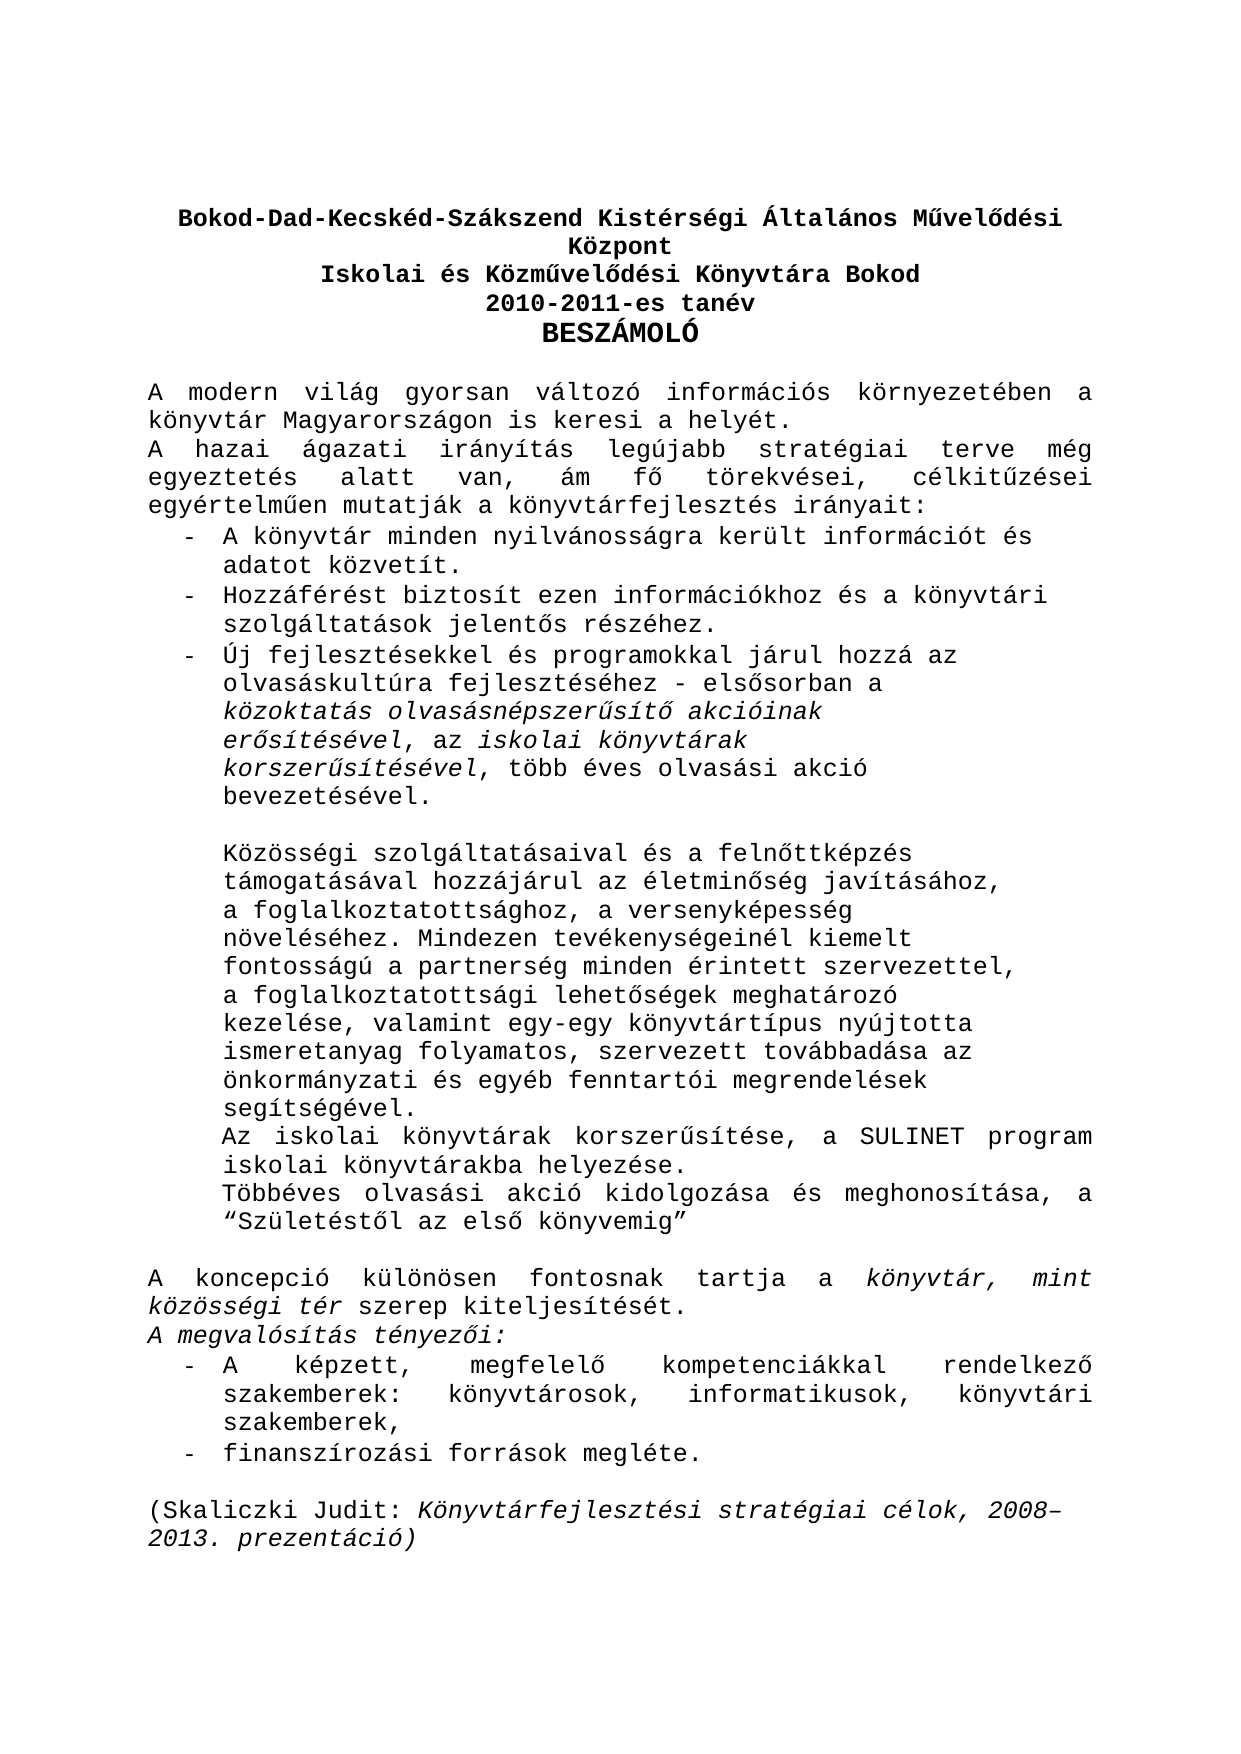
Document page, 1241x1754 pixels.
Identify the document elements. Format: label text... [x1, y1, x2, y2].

subtitle Bokod-Dad-Kecskéd-Szákszend Kistérségi Általános Művelődési Központ [148, 205, 1093, 262]
text 2010-2011-es tanév [148, 290, 1093, 318]
text beszámoló [148, 318, 1093, 351]
subtitle A koncepció különösen fontosnak tartja a könyvtár, mint közösségi tér szerep kiteljesítését. [148, 1266, 1093, 1322]
list Hozzáférést biztosít ezen információkhoz és a könyvtári szolgáltatások jelentős részéhez. [185, 581, 1093, 640]
subtitle A megvalósítás tényezői: [148, 1322, 1093, 1351]
text (Skaliczki Judit: Könyvtárfejlesztési stratégiai célok, 2008–2013. prezentáció) [148, 1498, 1093, 1554]
list A könyvtár minden nyilvánosságra került információt és adatot közvetít. [185, 521, 1093, 581]
subtitle Iskolai és Közművelődési Könyvtára Bokod [148, 262, 1093, 290]
subtitle Az iskolai könyvtárak korszerűsítése, a SULINET program iskolai könyvtárakba helyezése. [221, 1124, 1093, 1181]
subtitle A modern világ gyorsan változó információs környezetében a könyvtár Magyarországon is keresi a helyét. [148, 380, 1093, 436]
subtitle A képzett, megfelelő kompetenciákkal rendelkező szakemberek: könyvtárosok, informatikusok, könyvtári szakemberek, [185, 1351, 1093, 1438]
subtitle finanszírozási források megléte. [185, 1438, 1093, 1469]
subtitle A hazai ágazati irányítás legújabb stratégiai terve még egyeztetés alatt van, ám fő törekvései, célkitűzései egyértelműen mutatják a könyvtárfejlesztés irányait: [148, 436, 1093, 521]
list Új fejlesztésekkel és programokkal járul hozzá az olvasáskultúra fejlesztéséhez - elsősorban a közoktatás olvasásnépszerűsítő akcióinak erősítésével, az iskolai könyvtárak korszerűsítésével, több éves olvasási akció bevezetésével. Közösségi szolgáltatásaival és a felnőttképzés támogatásával hozzájárul az életminőség javításához, a foglalkoztatottsághoz, a versenyképesség növeléséhez. Mindezen tevékenységeinél kiemelt fontosságú a partnerség minden érintett szervezettel, a foglalkoztatottsági lehetőségek meghatározó kezelése, valamint egy-egy könyvtártípus nyújtotta ismeretanyag folyamatos, szervezett továbbadása az önkormányzati és egyéb fenntartói megrendelések segítségével. [185, 640, 1031, 1124]
subtitle Többéves olvasási akció kidolgozása és meghonosítása, a “Születéstől az első könyvemig” [221, 1181, 1093, 1237]
